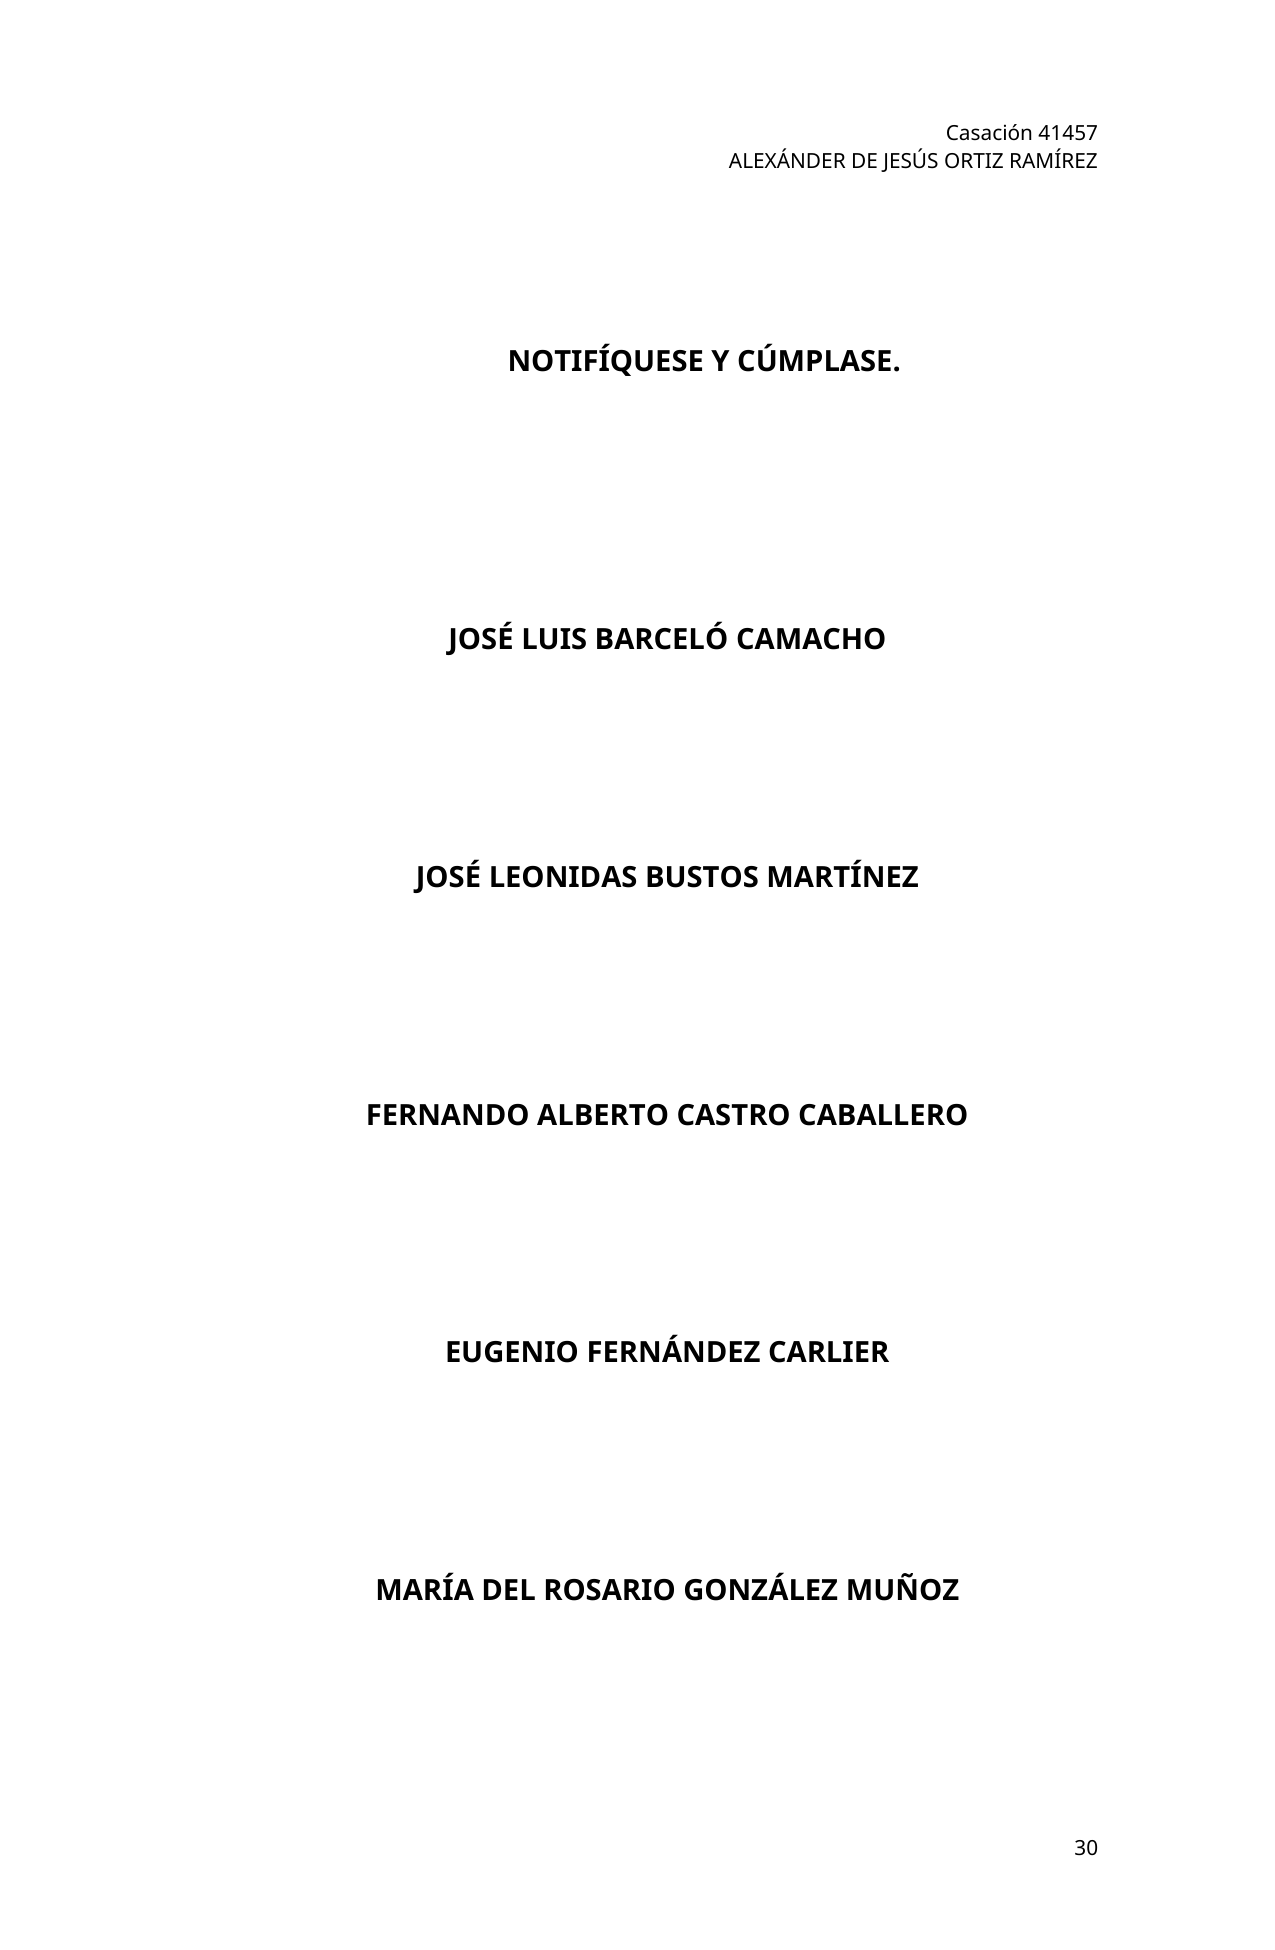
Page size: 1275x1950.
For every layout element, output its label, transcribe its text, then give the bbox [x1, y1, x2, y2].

text NOTIFÍQUESE Y CÚMPLASE. [236, 332, 1098, 380]
text EUGENIO FERNÁNDEZ CARLIER [236, 1332, 1098, 1371]
text JOSÉ LEONIDAS BUSTOS MARTÍNEZ [236, 856, 1098, 896]
text JOSÉ LUIS BARCELÓ CAMACHO [236, 618, 1098, 658]
text MARÍA DEL ROSARIO GONZÁLEZ MUÑOZ [236, 1569, 1098, 1609]
text FERNANDO ALBERTO CASTRO CABALLERO [236, 1094, 1098, 1133]
